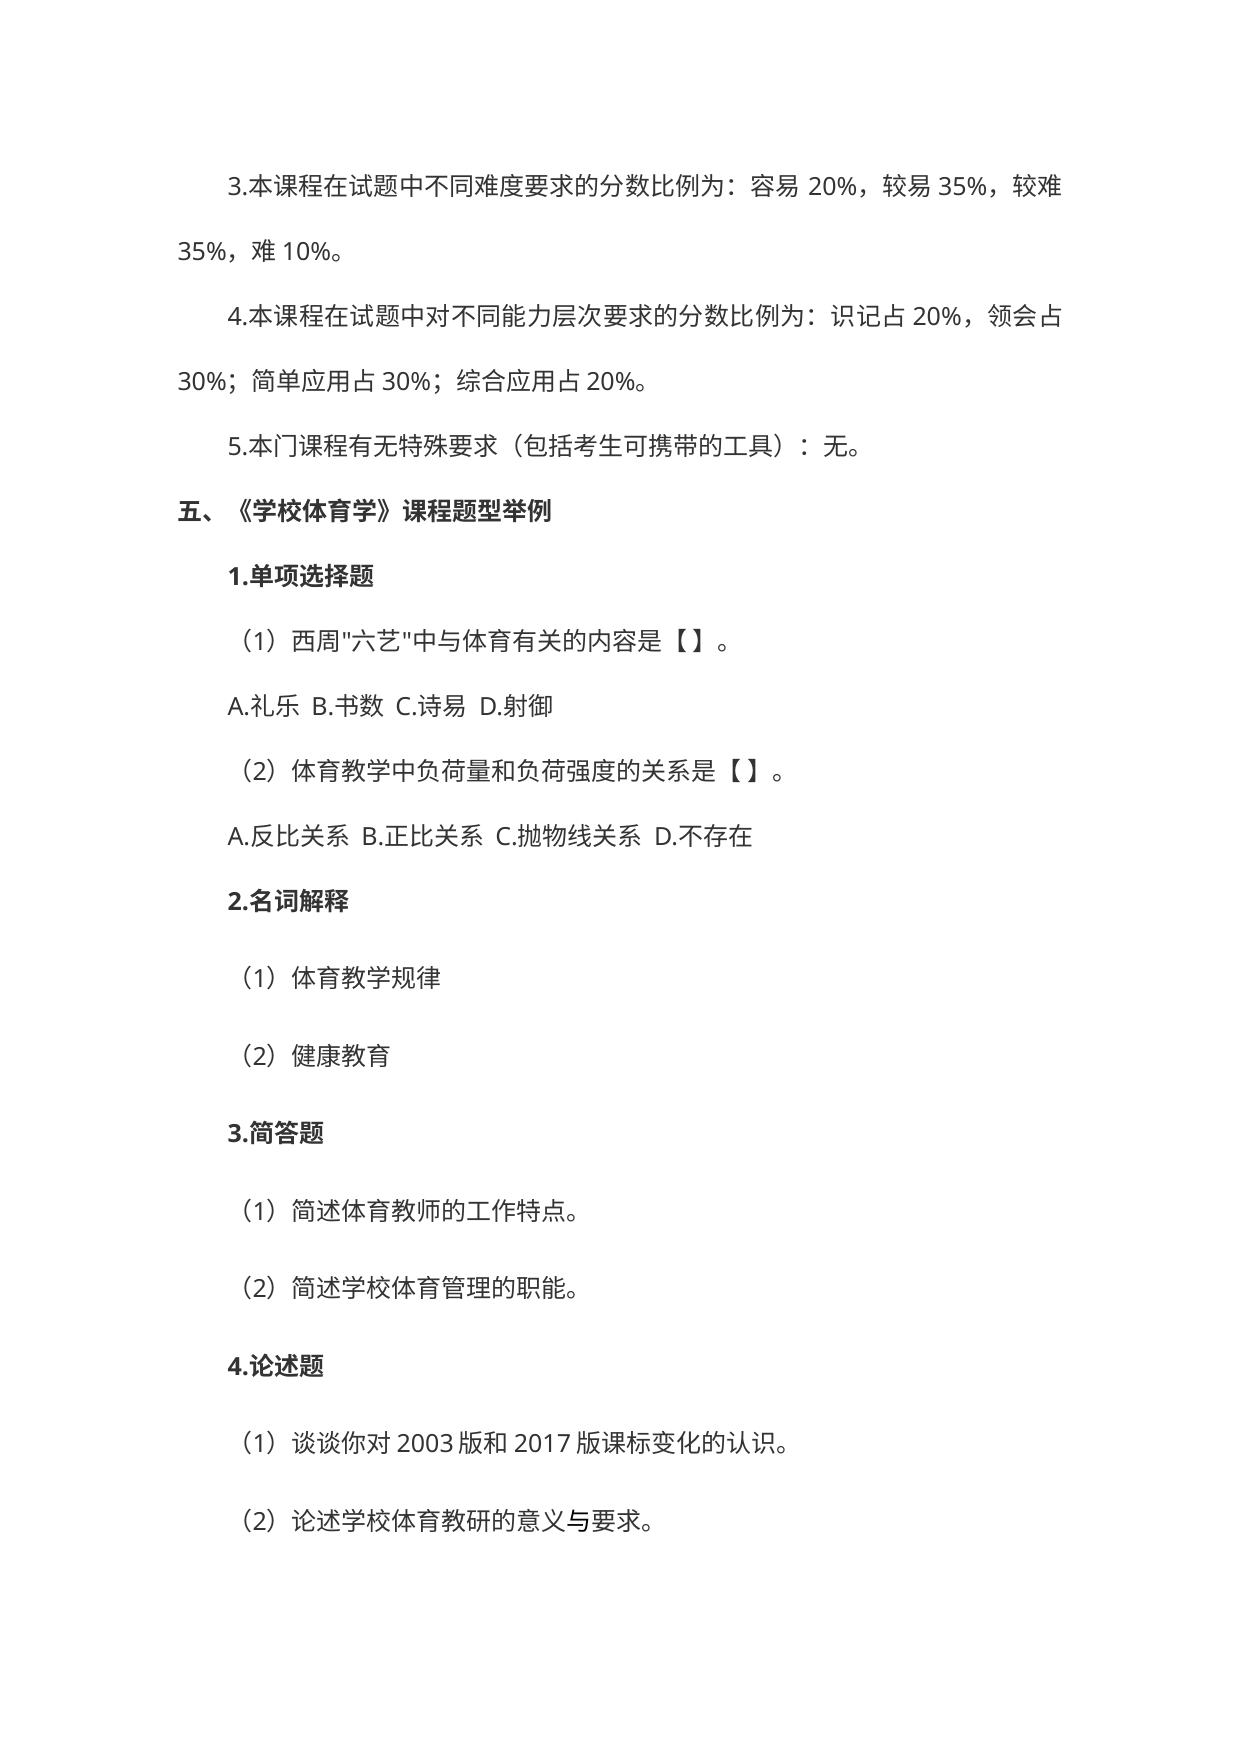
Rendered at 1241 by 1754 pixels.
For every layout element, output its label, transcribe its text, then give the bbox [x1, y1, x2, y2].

text （2）体育教学中负荷量和负荷强度的关系是【 】。 [177, 737, 1063, 802]
text （1）简述体育教师的工作特点。 [177, 1177, 1063, 1242]
text 1.单项选择题 [177, 542, 1063, 607]
text 2.名词解释 [177, 867, 1063, 932]
text （2）论述学校体育教研的意义与要求。 [177, 1487, 1063, 1552]
text （1）谈谈你对2003版和2017版课标变化的认识。 [177, 1409, 1063, 1474]
text 3.简答题 [177, 1099, 1063, 1164]
text （1）西周"六艺"中与体育有关的内容是【 】。 [177, 607, 1063, 672]
text （1）体育教学规律 [177, 944, 1063, 1009]
text （2）简述学校体育管理的职能。 [177, 1254, 1063, 1319]
text A.反比关系 B.正比关系 C.抛物线关系 D.不存在 [177, 802, 1063, 867]
text 五、《学校体育学》课程题型举例 [177, 477, 1063, 542]
text 4.论述题 [177, 1332, 1063, 1397]
text 4.本课程在试题中对不同能力层次要求的分数比例为：识记占20%，领会占30%；简单应用占30%；综合应用占20%。 [177, 282, 1063, 412]
text 3.本课程在试题中不同难度要求的分数比例为：容易20%，较易35%，较难35%，难10%。 [177, 152, 1063, 282]
text （2）健康教育 [177, 1022, 1063, 1087]
text 5.本门课程有无特殊要求（包括考生可携带的工具）：无。 [177, 412, 1063, 477]
text A.礼乐 B.书数 C.诗易 D.射御 [177, 672, 1063, 737]
